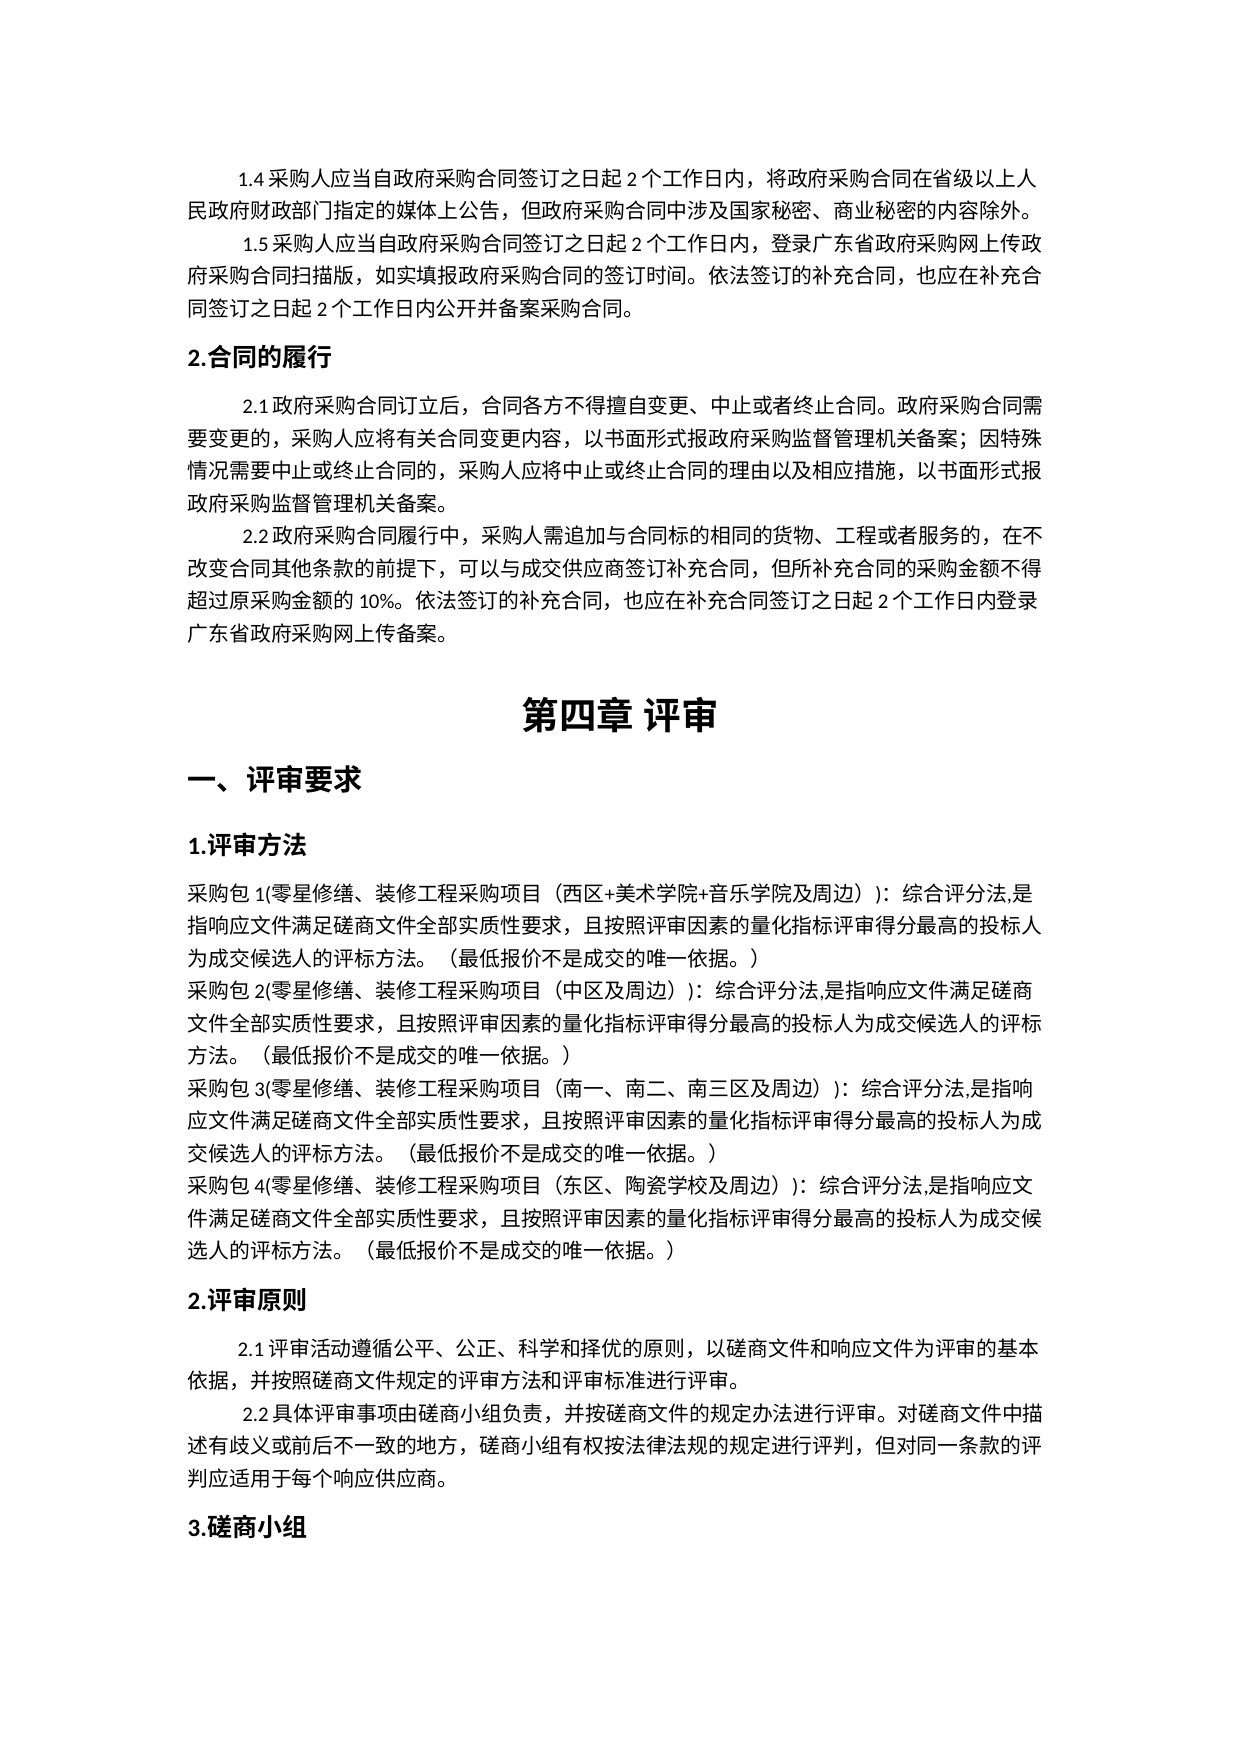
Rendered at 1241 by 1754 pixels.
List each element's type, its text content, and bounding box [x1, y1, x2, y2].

text 一、评审要求 [187, 747, 1053, 812]
text 采购包2(零星修缮、装修工程采购项目（中区及周边）)：综合评分法,是指响应文件满足磋商文件全部实质性要求，且按照评审因素的量化指标评审得分最高的投标人为成交候选人的评标方法。（最低报价不是成交的唯一依据。） [187, 974, 1053, 1072]
text 2.2具体评审事项由磋商小组负责，并按磋商文件的规定办法进行评审。对磋商文件中描述有歧义或前后不一致的地方，磋商小组有权按法律法规的规定进行评判，但对同一条款的评判应适用于每个响应供应商。 [187, 1397, 1053, 1494]
text 2.1评审活动遵循公平、公正、科学和择优的原则，以磋商文件和响应文件为评审的基本依据，并按照磋商文件规定的评审方法和评审标准进行评审。 [187, 1332, 1053, 1397]
text 1.5采购人应当自政府采购合同签订之日起2个工作日内，登录广东省政府采购网上传政府采购合同扫描版，如实填报政府采购合同的签订时间。依法签订的补充合同，也应在补充合同签订之日起2个工作日内公开并备案采购合同。 [187, 227, 1053, 324]
text 2.合同的履行 [187, 324, 1053, 389]
text 采购包4(零星修缮、装修工程采购项目（东区、陶瓷学校及周边）)：综合评分法,是指响应文件满足磋商文件全部实质性要求，且按照评审因素的量化指标评审得分最高的投标人为成交候选人的评标方法。（最低报价不是成交的唯一依据。） [187, 1169, 1053, 1267]
text 采购包1(零星修缮、装修工程采购项目（西区+美术学院+音乐学院及周边）)：综合评分法,是指响应文件满足磋商文件全部实质性要求，且按照评审因素的量化指标评审得分最高的投标人为成交候选人的评标方法。（最低报价不是成交的唯一依据。） [187, 877, 1053, 974]
text 1.评审方法 [187, 812, 1053, 877]
text 2.2政府采购合同履行中，采购人需追加与合同标的相同的货物、工程或者服务的，在不改变合同其他条款的前提下，可以与成交供应商签订补充合同，但所补充合同的采购金额不得超过原采购金额的10%。依法签订的补充合同，也应在补充合同签订之日起2个工作日内登录广东省政府采购网上传备案。 [187, 519, 1053, 649]
text 1.4采购人应当自政府采购合同签订之日起2个工作日内，将政府采购合同在省级以上人民政府财政部门指定的媒体上公告，但政府采购合同中涉及国家秘密、商业秘密的内容除外。 [187, 162, 1053, 227]
text 第四章 评审 [187, 682, 1053, 747]
text 2.1政府采购合同订立后，合同各方不得擅自变更、中止或者终止合同。政府采购合同需要变更的，采购人应将有关合同变更内容，以书面形式报政府采购监督管理机关备案；因特殊情况需要中止或终止合同的，采购人应将中止或终止合同的理由以及相应措施，以书面形式报政府采购监督管理机关备案。 [187, 389, 1053, 519]
text 2.评审原则 [187, 1267, 1053, 1332]
text 3.磋商小组 [187, 1494, 1053, 1559]
text 采购包3(零星修缮、装修工程采购项目（南一、南二、南三区及周边）)：综合评分法,是指响应文件满足磋商文件全部实质性要求，且按照评审因素的量化指标评审得分最高的投标人为成交候选人的评标方法。（最低报价不是成交的唯一依据。） [187, 1072, 1053, 1169]
